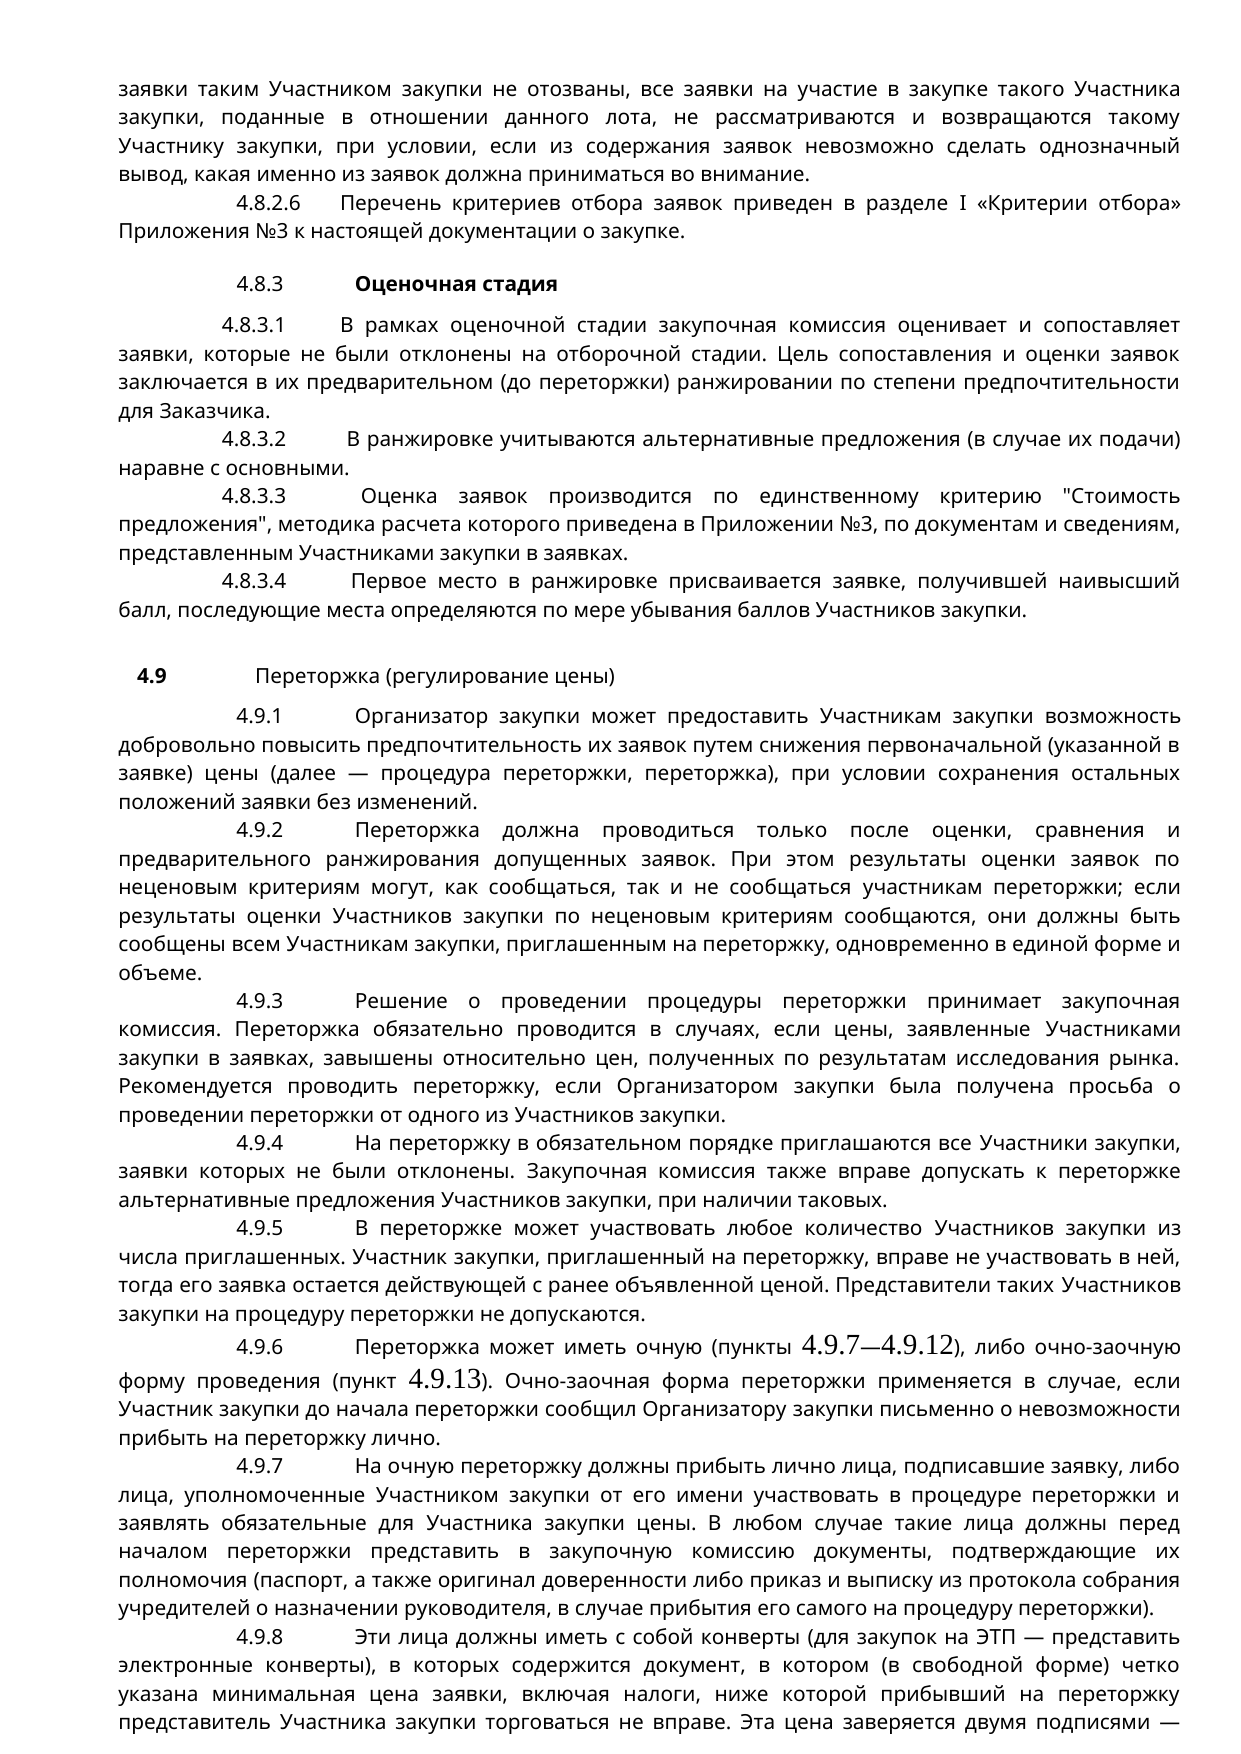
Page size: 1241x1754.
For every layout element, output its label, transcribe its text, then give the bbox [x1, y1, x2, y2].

list В переторжке может участвовать любое количество Участников закупки из числа приглашенных. Участник закупки, приглашенный на переторжку, вправе не участвовать в ней, тогда его заявка остается действующей с ранее объявленной ценой. Представители таких Участников закупки на процедуру переторжки не допускаются. [118, 1213, 1181, 1327]
subtitle Переторжка (регулирование цены) [137, 661, 1181, 689]
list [118, 1622, 1181, 1736]
list Переторжка может иметь очную (пункты 4.9.7—4.9.12), либо очно-заочную форму проведения (пункт 4.9.13). Очно-заочная форма переторжки применяется в случае, если Участник закупки до начала переторжки сообщил Организатору закупки письменно о невозможности прибыть на переторжку лично. [118, 1327, 1181, 1451]
list Оценочная стадия [236, 269, 1181, 298]
list Переторжка должна проводиться только после оценки, сравнения и предварительного ранжирования допущенных заявок. При этом результаты оценки заявок по неценовым критериям могут, как сообщаться, так и не сообщаться участникам переторжки; если результаты оценки Участников закупки по неценовым критериям сообщаются, они должны быть сообщены всем Участникам закупки, приглашенным на переторжку, одновременно в единой форме и объеме. [118, 815, 1181, 986]
list На переторжку в обязательном порядке приглашаются все Участники закупки, заявки которых не были отклонены. Закупочная комиссия также вправе допускать к переторжке альтернативные предложения Участников закупки, при наличии таковых. [118, 1128, 1181, 1213]
list В рамках оценочной стадии закупочная комиссия оценивает и сопоставляет заявки, которые не были отклонены на отборочной стадии. Цель сопоставления и оценки заявок заключается в их предварительном (до переторжки) ранжировании по степени предпочтительности для Заказчика. [118, 310, 1181, 424]
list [118, 74, 1181, 188]
list Перечень критериев отбора заявок приведен в разделе I «Критерии отбора» Приложения №3 к настоящей документации о закупке. [118, 188, 1181, 244]
list Организатор закупки может предоставить Участникам закупки возможность добровольно повысить предпочтительность их заявок путем снижения первоначальной (указанной в заявке) цены (далее — процедура переторжки, переторжка), при условии сохранения остальных положений заявки без изменений. [118, 702, 1181, 815]
list Оценка заявок производится по единственному критерию "Стоимость предложения", методика расчета которого приведена в Приложении №3, по документам и сведениям, представленным Участниками закупки в заявках. [118, 481, 1181, 566]
list Первое место в ранжировке присваивается заявке, получившей наивысший балл, последующие места определяются по мере убывания баллов Участников закупки. [118, 566, 1181, 623]
list На очную переторжку должны прибыть лично лица, подписавшие заявку, либо лица, уполномоченные Участником закупки от его имени участвовать в процедуре переторжки и заявлять обязательные для Участника закупки цены. В любом случае такие лица должны перед началом переторжки представить в закупочную комиссию документы, подтверждающие их полномочия (паспорт, а также оригинал доверенности либо приказ и выписку из протокола собрания учредителей о назначении руководителя, в случае прибытия его самого на процедуру переторжки). [118, 1451, 1181, 1622]
list В ранжировке учитываются альтернативные предложения (в случае их подачи) наравне с основными. [118, 424, 1181, 481]
list Решение о проведении процедуры переторжки принимает закупочная комиссия. Переторжка обязательно проводится в случаях, если цены, заявленные Участниками закупки в заявках, завышены относительно цен, полученных по результатам исследования рынка. Рекомендуется проводить переторжку, если Организатором закупки была получена просьба о проведении переторжки от одного из Участников закупки. [118, 986, 1181, 1128]
